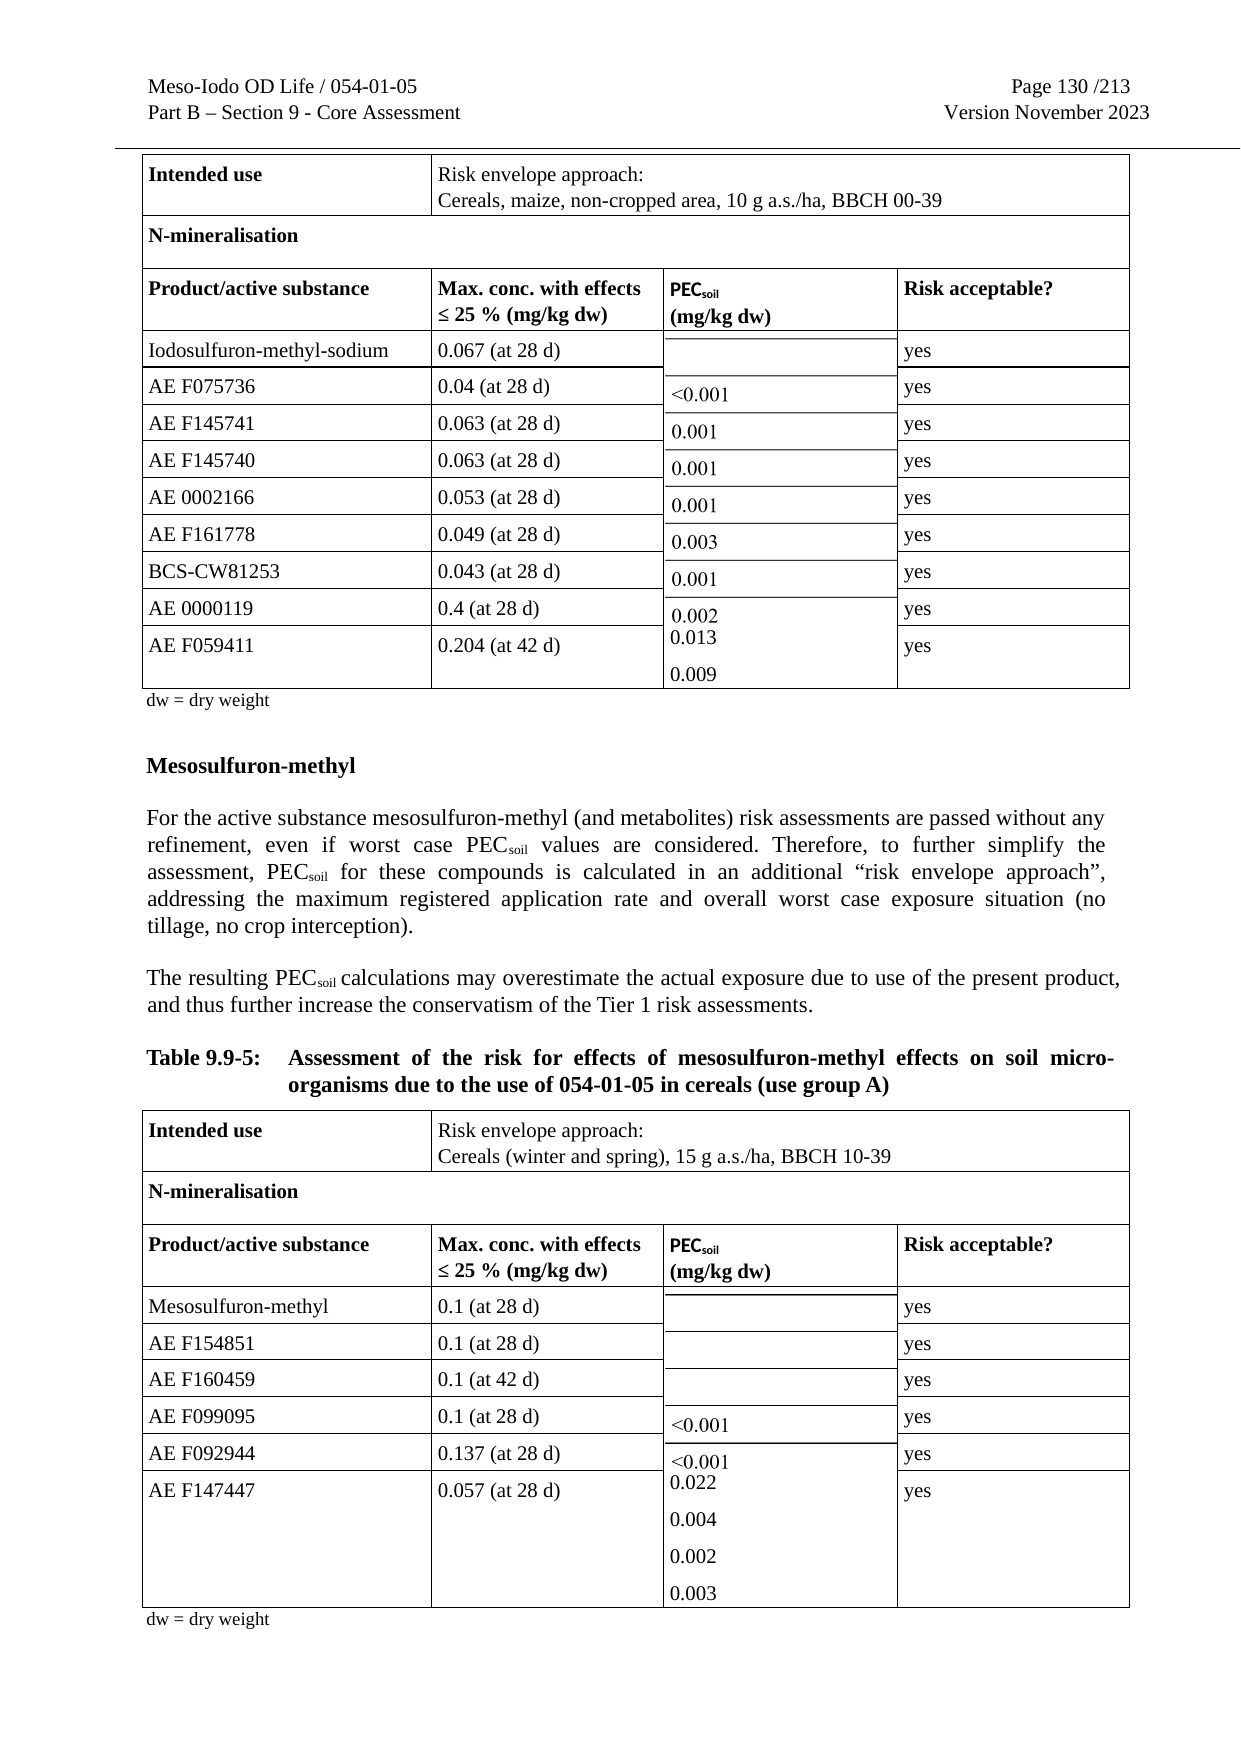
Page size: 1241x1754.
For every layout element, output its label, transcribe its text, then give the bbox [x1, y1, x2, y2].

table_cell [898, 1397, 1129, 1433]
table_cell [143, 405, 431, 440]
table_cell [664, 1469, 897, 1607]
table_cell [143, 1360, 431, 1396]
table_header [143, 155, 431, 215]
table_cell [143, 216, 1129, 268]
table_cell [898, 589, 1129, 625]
text dw = dry weight [146, 689, 1121, 711]
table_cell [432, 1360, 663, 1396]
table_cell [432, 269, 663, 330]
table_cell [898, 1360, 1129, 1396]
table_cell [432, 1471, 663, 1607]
picture [664, 1293, 898, 1469]
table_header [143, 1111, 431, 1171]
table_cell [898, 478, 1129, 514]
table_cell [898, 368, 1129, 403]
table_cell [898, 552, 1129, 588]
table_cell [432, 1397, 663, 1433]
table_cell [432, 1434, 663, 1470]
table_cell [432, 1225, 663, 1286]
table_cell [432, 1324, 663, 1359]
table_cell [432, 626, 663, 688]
text For the active substance mesosulfuron-methyl (and metabolites) risk assessments are passed without any refinement, even if worst case PECsoil values are considered. Therefore, to further simplify the assessment, PECsoil for these compounds is calculated in an additional “risk envelope approach”, addressing the maximum registered application rate and overall worst case exposure situation (no tillage, no crop interception). [146, 804, 1107, 939]
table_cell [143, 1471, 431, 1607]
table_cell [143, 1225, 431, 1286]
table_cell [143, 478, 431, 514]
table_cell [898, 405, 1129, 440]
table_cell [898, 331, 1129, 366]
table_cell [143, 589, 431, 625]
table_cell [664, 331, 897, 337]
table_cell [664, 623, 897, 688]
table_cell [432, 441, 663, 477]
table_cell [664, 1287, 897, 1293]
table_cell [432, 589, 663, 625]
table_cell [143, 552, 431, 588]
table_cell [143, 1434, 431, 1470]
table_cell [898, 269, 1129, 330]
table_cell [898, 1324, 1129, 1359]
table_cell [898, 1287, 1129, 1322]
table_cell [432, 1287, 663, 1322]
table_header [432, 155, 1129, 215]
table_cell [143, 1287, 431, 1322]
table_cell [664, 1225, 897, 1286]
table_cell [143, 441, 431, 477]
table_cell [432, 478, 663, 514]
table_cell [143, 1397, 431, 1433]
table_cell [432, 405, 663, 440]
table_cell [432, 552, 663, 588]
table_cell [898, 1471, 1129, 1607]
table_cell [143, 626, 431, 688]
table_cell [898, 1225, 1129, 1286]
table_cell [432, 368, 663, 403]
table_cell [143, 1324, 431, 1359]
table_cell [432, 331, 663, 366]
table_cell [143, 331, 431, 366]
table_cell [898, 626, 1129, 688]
text dw = dry weight [146, 1608, 1121, 1629]
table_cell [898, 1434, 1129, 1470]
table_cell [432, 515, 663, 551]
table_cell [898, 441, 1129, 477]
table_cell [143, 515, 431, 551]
picture [664, 337, 898, 623]
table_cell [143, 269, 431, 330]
text Mesosulfuron-methyl [146, 752, 1116, 778]
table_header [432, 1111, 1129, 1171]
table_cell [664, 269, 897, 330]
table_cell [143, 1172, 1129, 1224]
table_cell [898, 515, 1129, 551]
text Table 9.9-5: Assessment of the risk for effects of mesosulfuron-methyl effects on soil micro-organisms due to the use of 054-01-05 in cereals (use group A) [146, 1043, 1116, 1097]
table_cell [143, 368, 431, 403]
text The resulting PECsoil calculations may overestimate the actual exposure due to use of the present product, and thus further increase the conservatism of the Tier 1 risk assessments. [146, 964, 1122, 1018]
